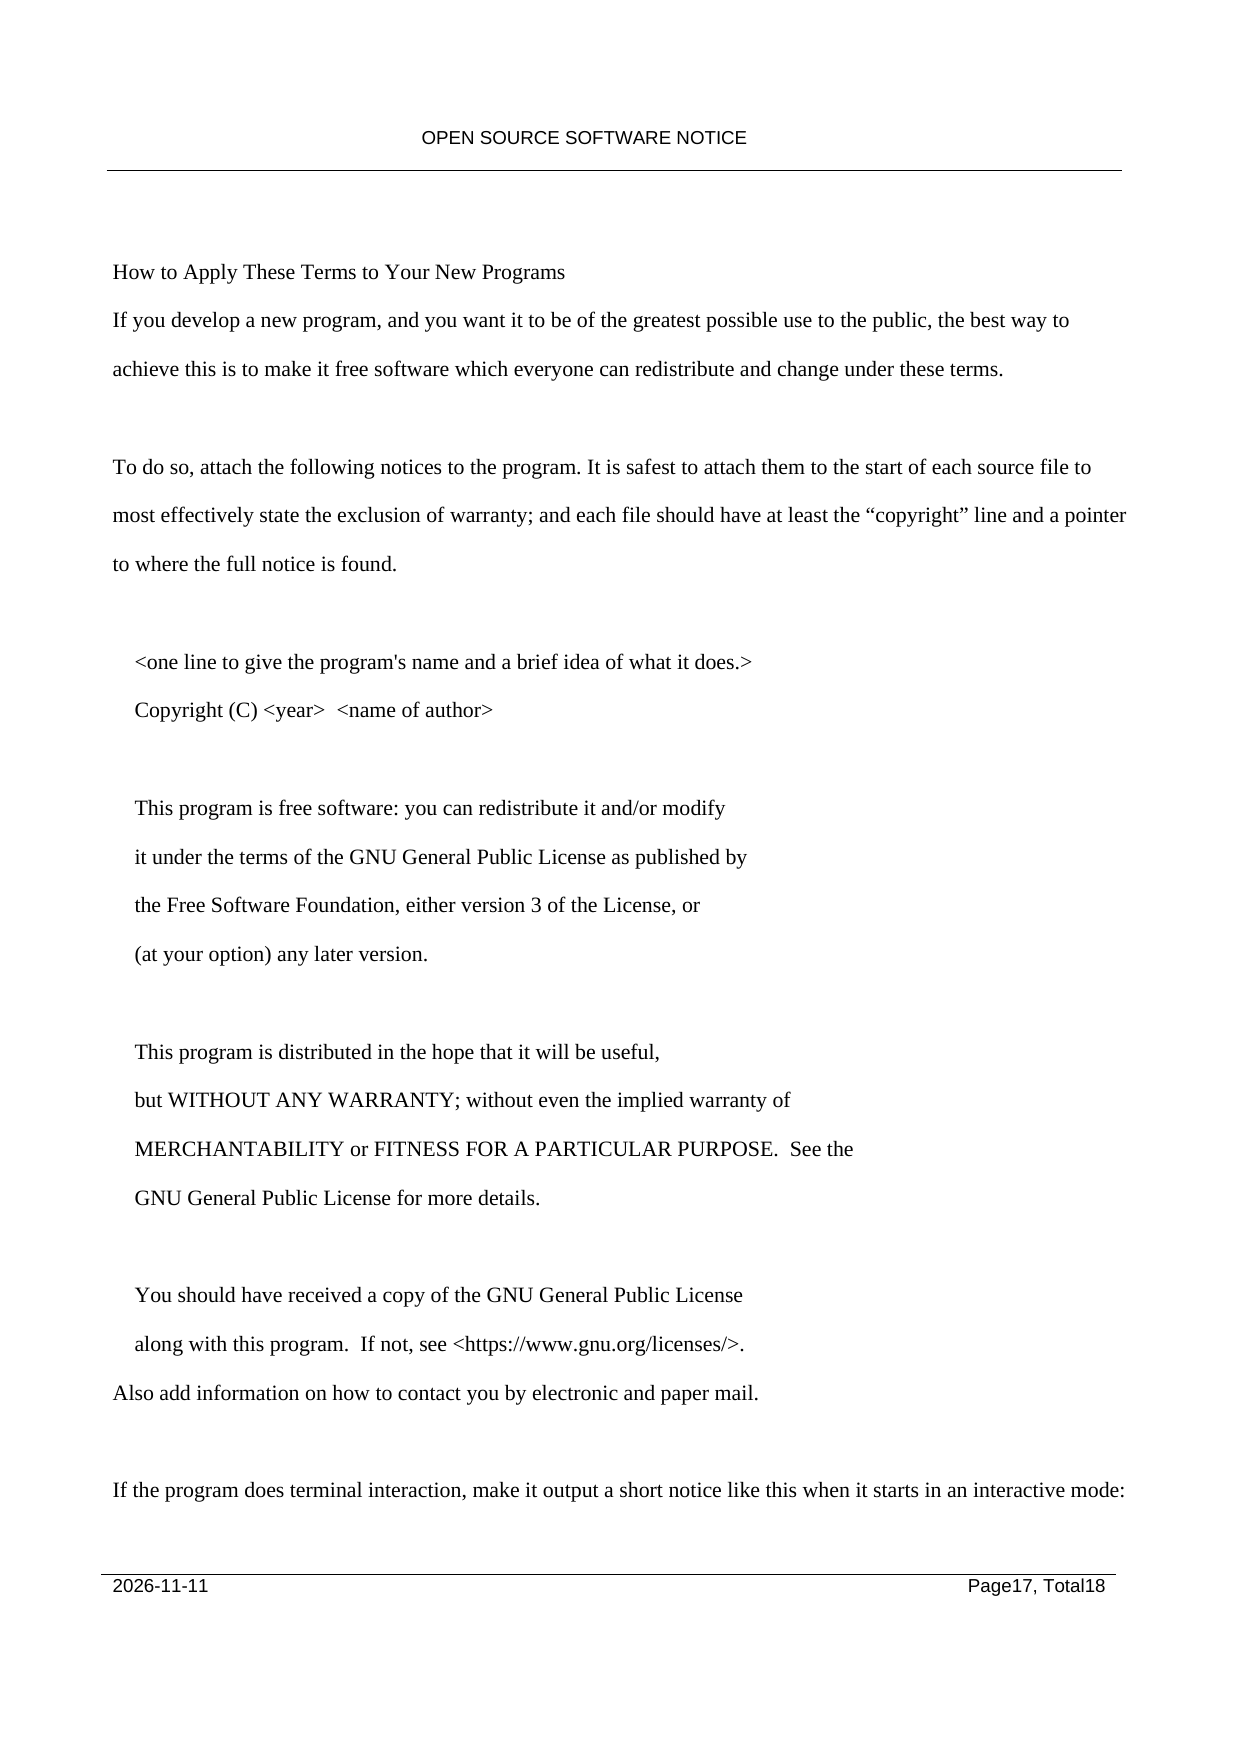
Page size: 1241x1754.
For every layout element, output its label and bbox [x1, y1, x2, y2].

text [112, 206, 1128, 1506]
